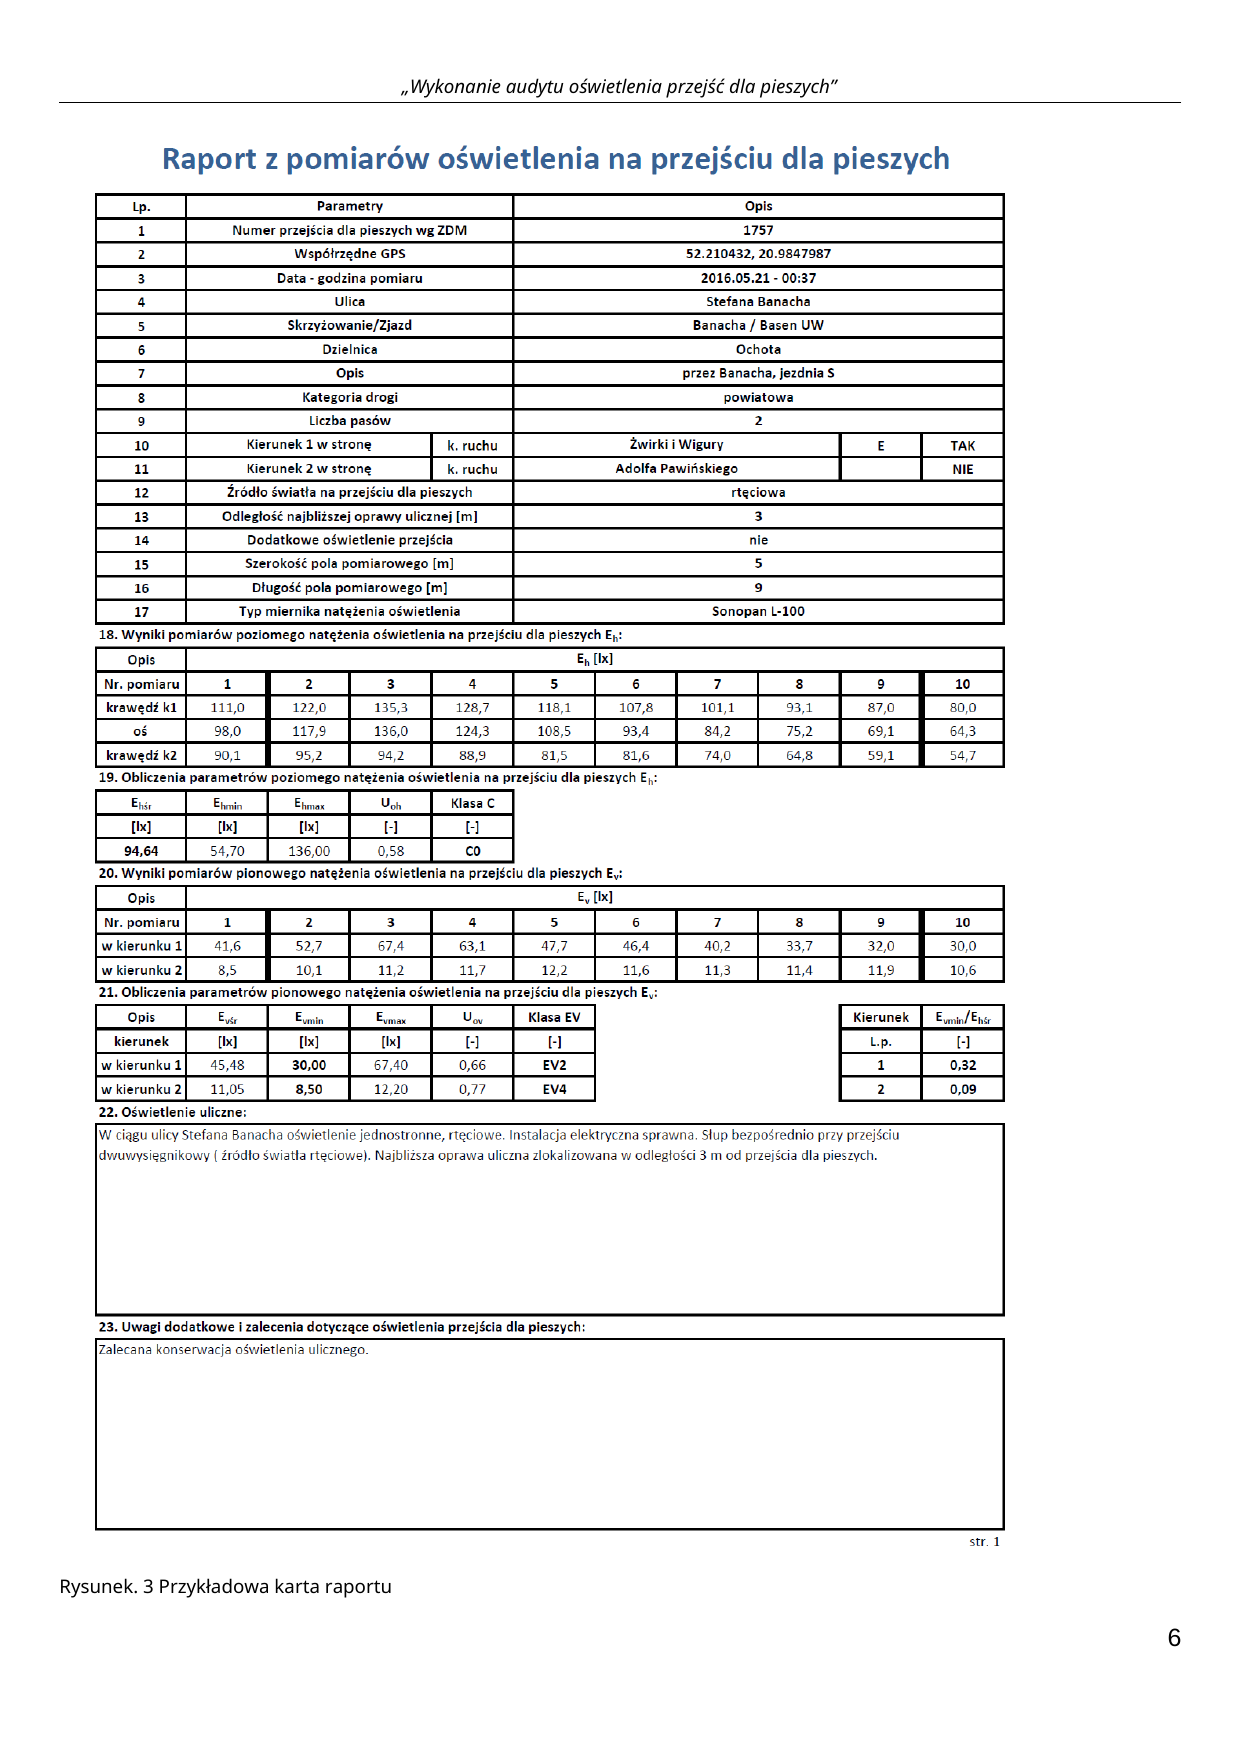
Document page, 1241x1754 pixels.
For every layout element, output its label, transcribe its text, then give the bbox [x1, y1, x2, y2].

text Rysunek. 3 Przykładowa karta raportu [59, 1573, 1181, 1599]
